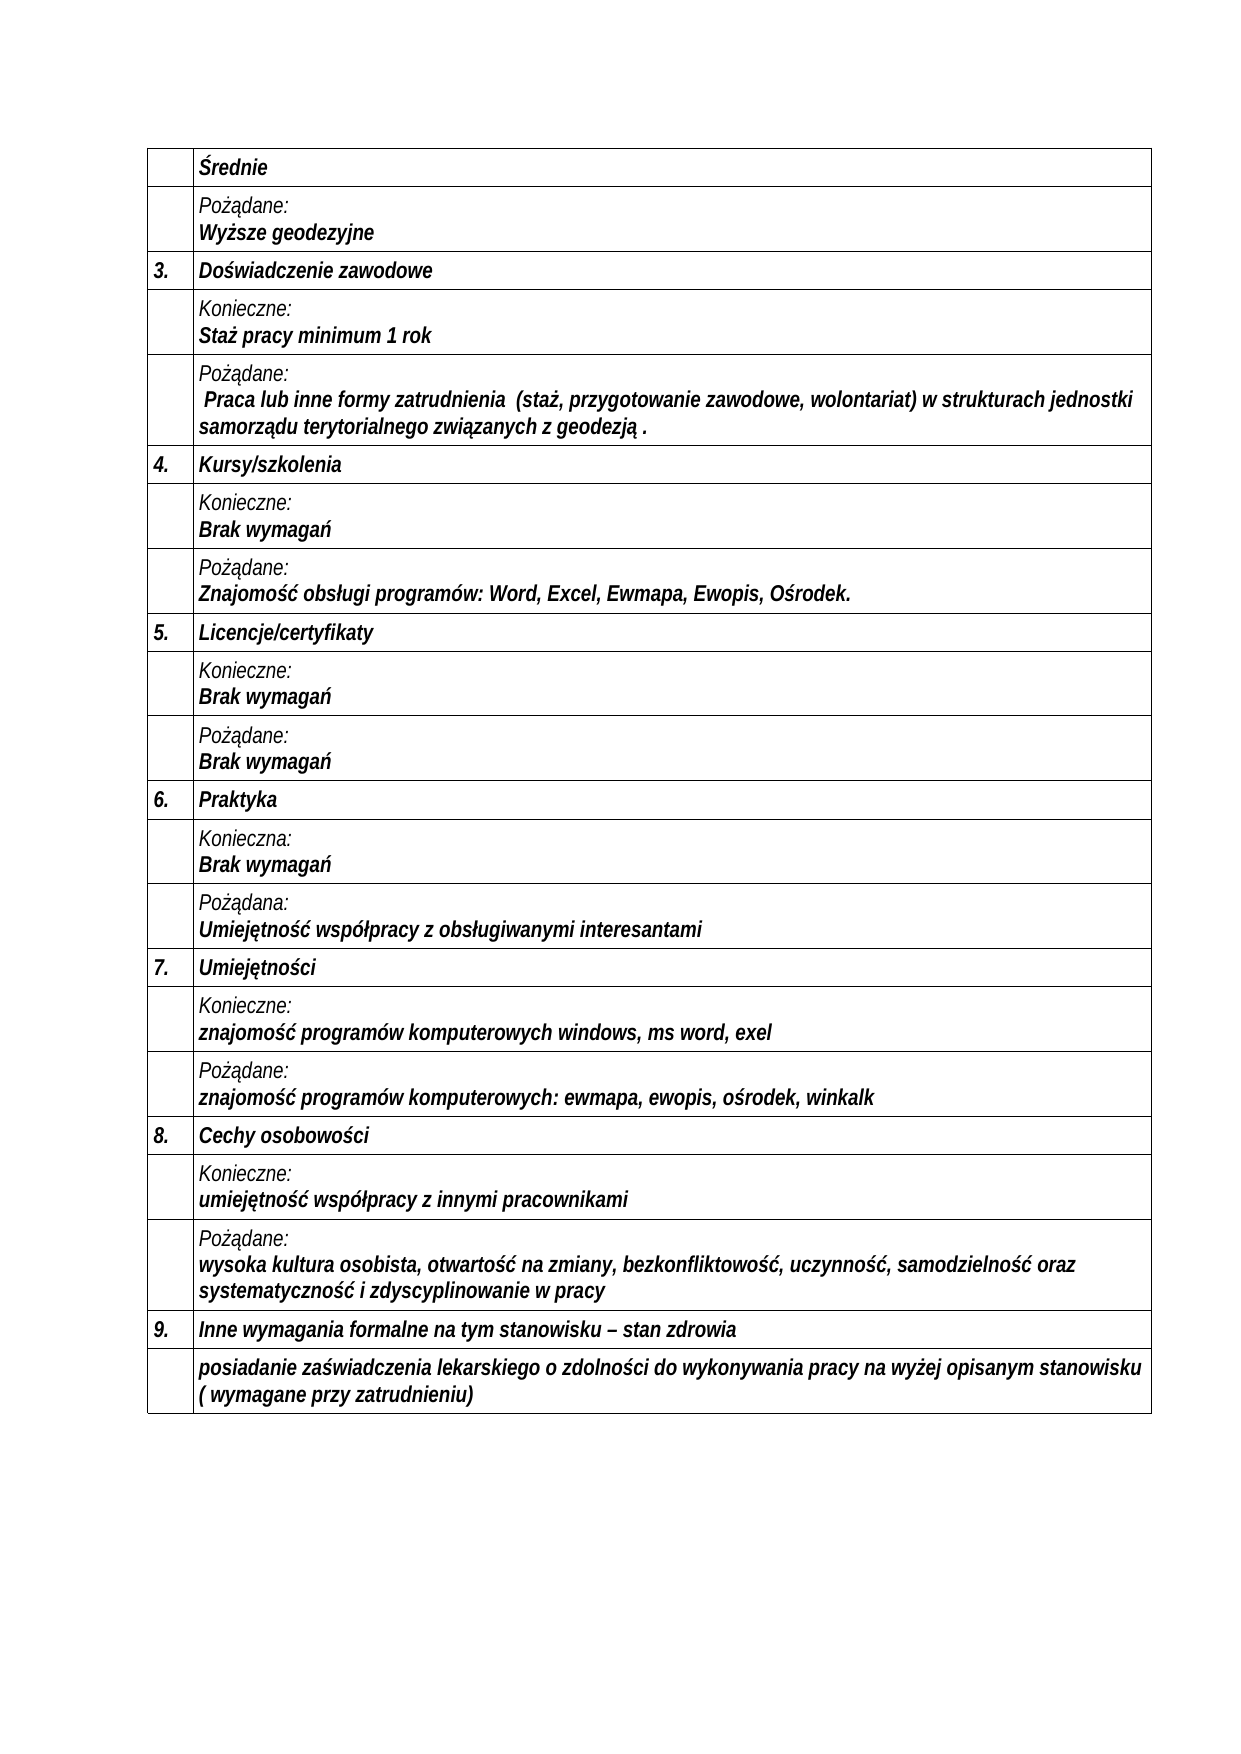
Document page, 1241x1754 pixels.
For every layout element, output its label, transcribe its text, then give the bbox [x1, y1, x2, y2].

table_cell Pożądane: Brak wymagań [194, 716, 1151, 780]
table_cell [148, 652, 193, 715]
table_cell Pożądane: Praca lub inne formy zatrudnienia (staż, przygotowanie zawodowe, wolontariat) w strukturach jednostki samorządu terytorialnego związanych z geodezją . [194, 355, 1151, 445]
table_cell [148, 149, 193, 186]
table_cell 6. [148, 781, 193, 818]
table_cell [148, 987, 193, 1051]
table_cell Konieczne: znajomość programów komputerowych windows, ms word, exel [194, 987, 1151, 1051]
table_cell [148, 484, 193, 548]
table_cell [148, 1220, 193, 1309]
table_cell 3. [148, 252, 193, 289]
table_cell Umiejętności [194, 949, 1151, 986]
table_cell [148, 884, 193, 948]
table_cell Pożądana: Umiejętność współpracy z obsługiwanymi interesantami [194, 884, 1151, 948]
table_cell Pożądane: Wyższe geodezyjne [194, 187, 1151, 251]
table_cell Pożądane: znajomość programów komputerowych: ewmapa, ewopis, ośrodek, winkalk [194, 1052, 1151, 1116]
table_cell [148, 820, 193, 883]
table_cell Kursy/szkolenia [194, 446, 1151, 483]
table_cell Konieczne: umiejętność współpracy z innymi pracownikami [194, 1155, 1151, 1218]
table_cell Cechy osobowości [194, 1117, 1151, 1154]
table_cell [148, 549, 193, 612]
table_cell [148, 716, 193, 780]
table_cell 5. [148, 614, 193, 651]
table_cell Doświadczenie zawodowe [194, 252, 1151, 289]
table_cell Praktyka [194, 781, 1151, 818]
table_cell Konieczne: Średnie [194, 149, 1151, 186]
table_cell Konieczna: Brak wymagań [194, 820, 1151, 883]
table_cell Pożądane: Znajomość obsługi programów: Word, Excel, Ewmapa, Ewopis, Ośrodek. [194, 549, 1151, 612]
table_cell Konieczne: Brak wymagań [194, 652, 1151, 715]
table_cell [148, 1349, 193, 1413]
table_cell 9. [148, 1311, 193, 1348]
table_cell Pożądane: wysoka kultura osobista, otwartość na zmiany, bezkonfliktowość, uczynność, samodzielność oraz systematyczność i zdyscyplinowanie w pracy [194, 1220, 1151, 1309]
table_cell [148, 355, 193, 445]
table_cell 8. [148, 1117, 193, 1154]
table_cell 7. [148, 949, 193, 986]
table_cell Licencje/certyfikaty [194, 614, 1151, 651]
table_cell 4. [148, 446, 193, 483]
table_cell [148, 290, 193, 354]
table_cell Konieczne: Brak wymagań [194, 484, 1151, 548]
table_cell [148, 1052, 193, 1116]
table_cell [148, 1155, 193, 1218]
table_cell Inne wymagania formalne na tym stanowisku – stan zdrowia [194, 1311, 1151, 1348]
table_cell [148, 187, 193, 251]
table_cell Konieczne: Staż pracy minimum 1 rok [194, 290, 1151, 354]
table_cell posiadanie zaświadczenia lekarskiego o zdolności do wykonywania pracy na wyżej opisanym stanowisku ( wymagane przy zatrudnieniu) [194, 1349, 1151, 1413]
